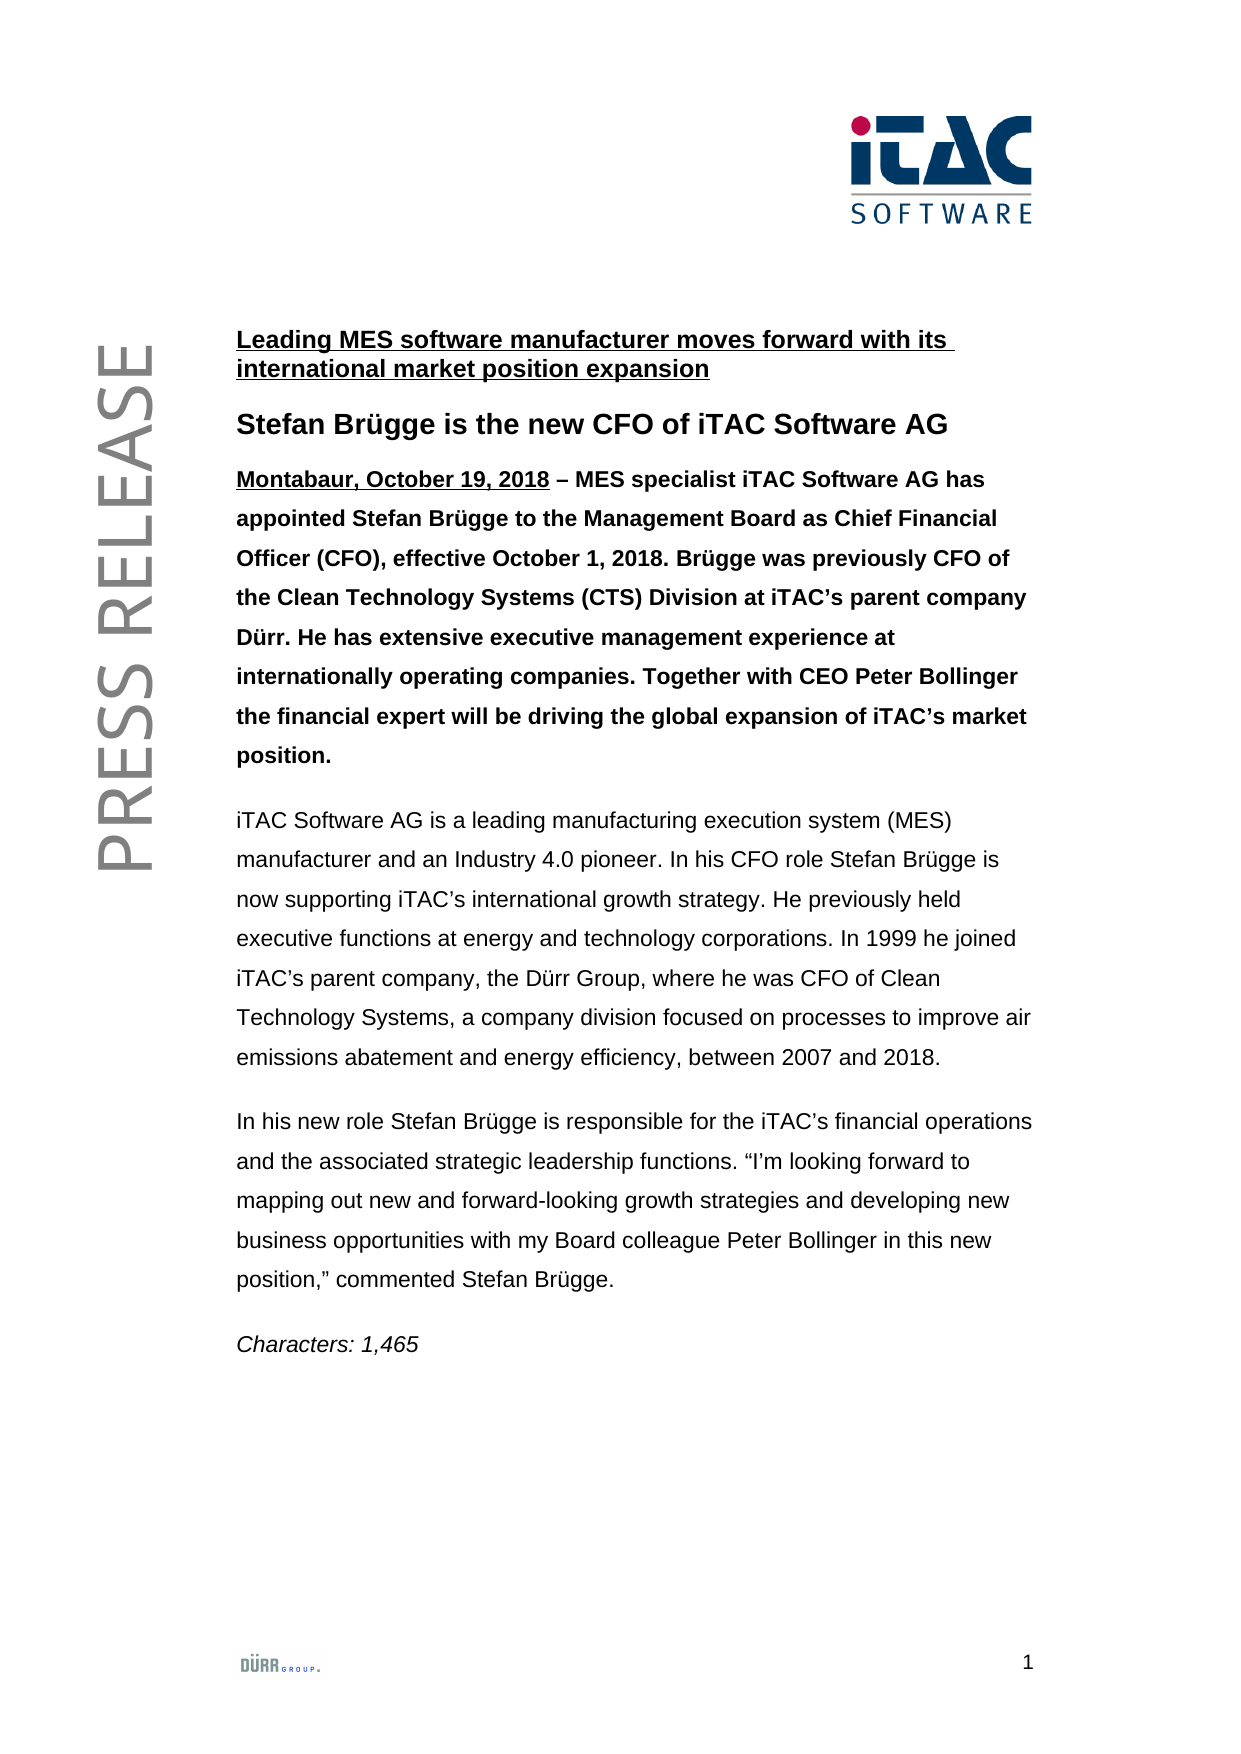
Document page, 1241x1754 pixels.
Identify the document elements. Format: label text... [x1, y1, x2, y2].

text Stefan Brügge is the new CFO of iTAC Software AG [236, 407, 1034, 441]
text iTAC Software AG is a leading manufacturing execution system (MES) manufacturer and an Industry 4.0 pioneer. In his CFO role Stefan Brügge is now supporting iTAC’s international growth strategy. He previously held executive functions at energy and technology corporations. In 1999 he joined iTAC’s parent company, the Dürr Group, where he was CFO of Clean Technology Systems, a company division focused on processes to improve air emissions abatement and energy efficiency, between 2007 and 2018. [236, 807, 1034, 1070]
text Leading MES software manufacturer moves forward with its international market position expansion [236, 325, 1034, 382]
picture [236, 1649, 325, 1679]
picture [851, 116, 1032, 224]
text Montabaur, October 19, 2018 – MES specialist iTAC Software AG has appointed Stefan Brügge to the Management Board as Chief Financial Officer (CFO), effective October 1, 2018. Brügge was previously CFO of the Clean Technology Systems (CTS) Division at iTAC’s parent company Dürr. He has extensive executive management experience at internationally operating companies. Together with CEO Peter Bollinger the financial expert will be driving the global expansion of iTAC’s market position. [236, 466, 1034, 769]
text In his new role Stefan Brügge is responsible for the iTAC’s financial operations and the associated strategic leadership functions. “I’m looking forward to mapping out new and forward-looking growth strategies and developing new business opportunities with my Board colleague Peter Bollinger in this new position,” commented Stefan Brügge. [236, 1108, 1034, 1292]
text Characters: 1,465 [236, 1331, 1034, 1357]
